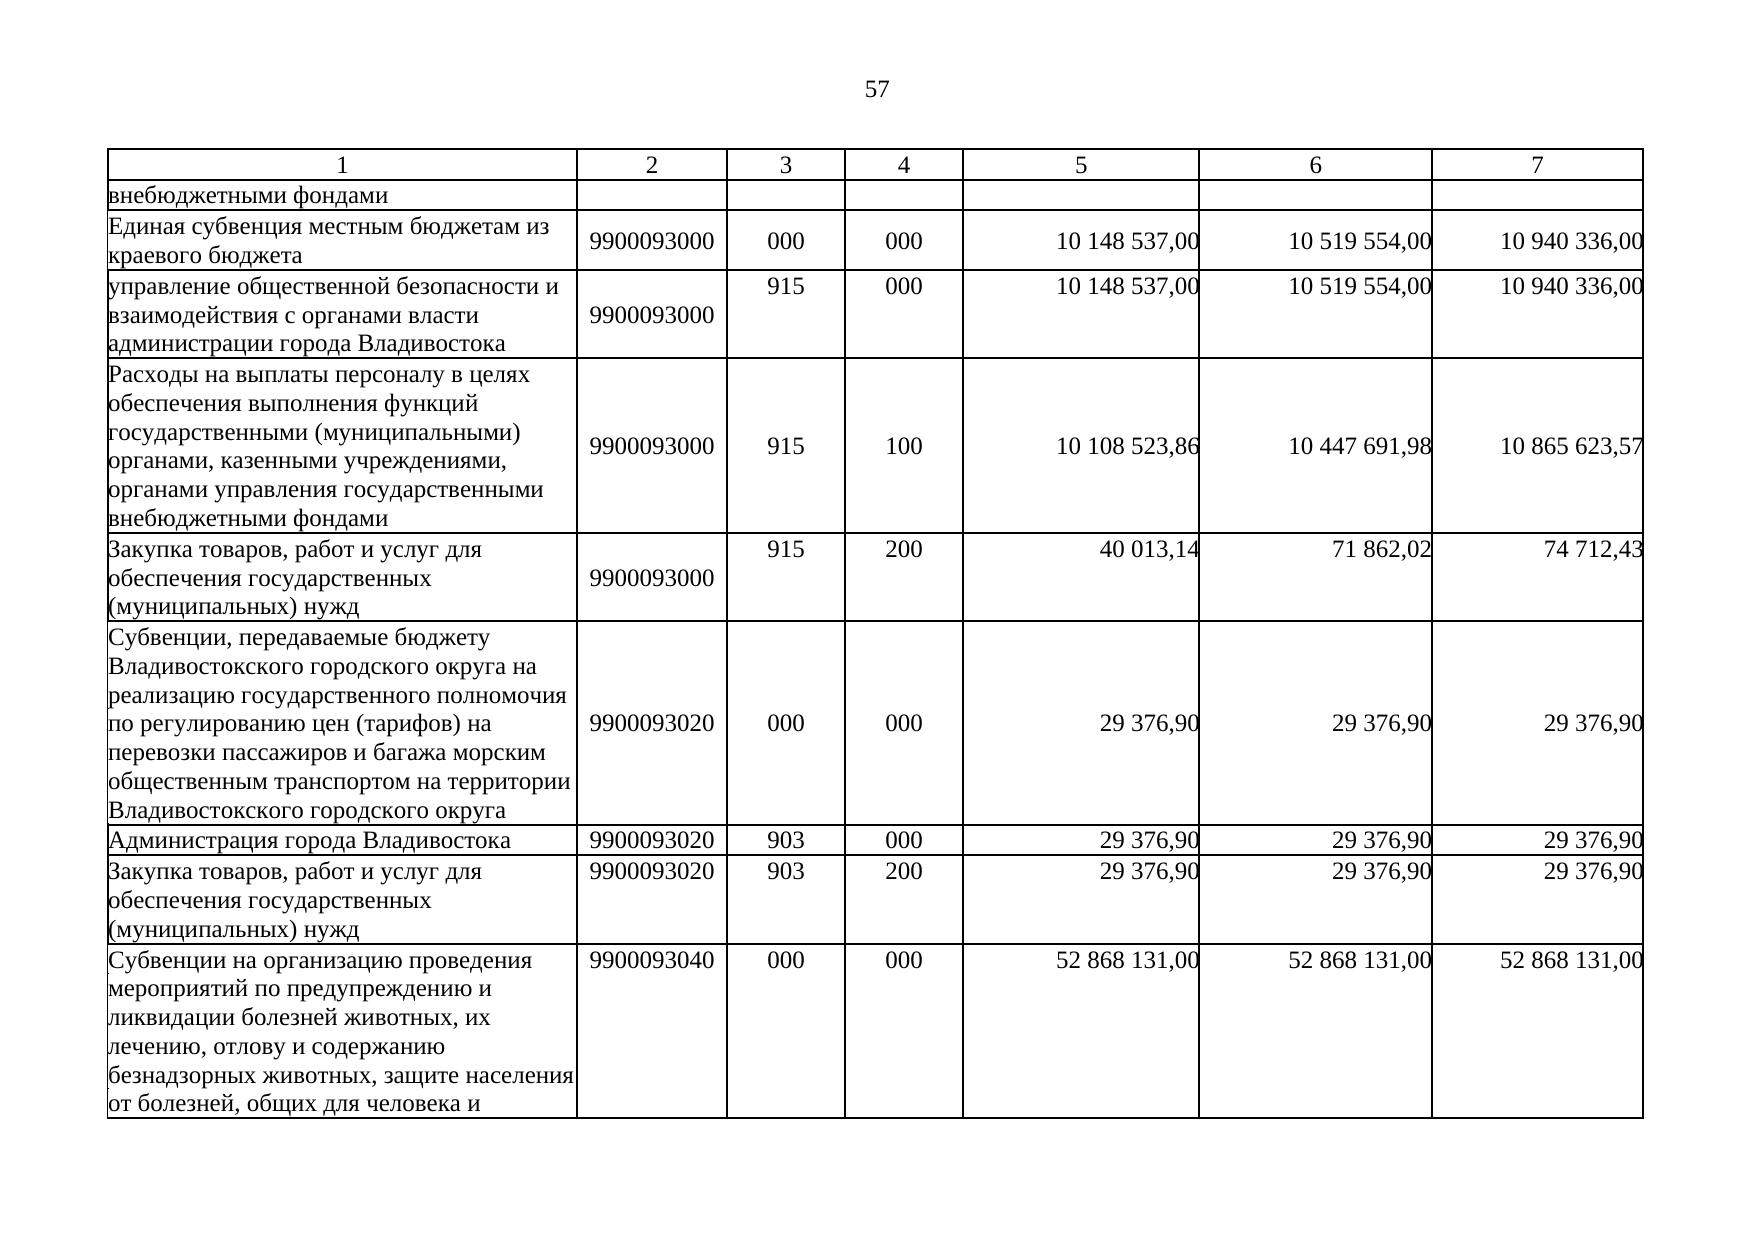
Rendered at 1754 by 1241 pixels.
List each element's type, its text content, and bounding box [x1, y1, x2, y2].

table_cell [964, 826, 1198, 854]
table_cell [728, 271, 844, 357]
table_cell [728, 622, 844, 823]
table_header 4 [846, 150, 962, 178]
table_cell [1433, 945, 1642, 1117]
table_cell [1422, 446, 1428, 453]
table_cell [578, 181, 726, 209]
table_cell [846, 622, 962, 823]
table_header 1 [109, 150, 576, 178]
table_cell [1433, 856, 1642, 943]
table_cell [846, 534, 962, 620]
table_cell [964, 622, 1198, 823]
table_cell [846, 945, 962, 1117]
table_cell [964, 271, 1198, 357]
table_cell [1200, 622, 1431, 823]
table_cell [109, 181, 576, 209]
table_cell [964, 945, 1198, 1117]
table_header 6 [1200, 150, 1431, 178]
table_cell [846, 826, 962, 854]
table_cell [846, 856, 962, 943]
table_header 2 [578, 150, 726, 178]
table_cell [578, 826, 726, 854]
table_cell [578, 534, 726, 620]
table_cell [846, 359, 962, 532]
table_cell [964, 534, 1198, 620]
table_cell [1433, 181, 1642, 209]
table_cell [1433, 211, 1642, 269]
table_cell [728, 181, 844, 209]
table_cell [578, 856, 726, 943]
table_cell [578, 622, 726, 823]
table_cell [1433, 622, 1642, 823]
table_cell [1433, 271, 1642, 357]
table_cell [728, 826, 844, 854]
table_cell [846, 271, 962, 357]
table_header 7 [1433, 150, 1642, 178]
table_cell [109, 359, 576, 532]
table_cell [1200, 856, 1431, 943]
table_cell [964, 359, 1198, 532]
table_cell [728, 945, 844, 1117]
table_header 5 [964, 150, 1198, 178]
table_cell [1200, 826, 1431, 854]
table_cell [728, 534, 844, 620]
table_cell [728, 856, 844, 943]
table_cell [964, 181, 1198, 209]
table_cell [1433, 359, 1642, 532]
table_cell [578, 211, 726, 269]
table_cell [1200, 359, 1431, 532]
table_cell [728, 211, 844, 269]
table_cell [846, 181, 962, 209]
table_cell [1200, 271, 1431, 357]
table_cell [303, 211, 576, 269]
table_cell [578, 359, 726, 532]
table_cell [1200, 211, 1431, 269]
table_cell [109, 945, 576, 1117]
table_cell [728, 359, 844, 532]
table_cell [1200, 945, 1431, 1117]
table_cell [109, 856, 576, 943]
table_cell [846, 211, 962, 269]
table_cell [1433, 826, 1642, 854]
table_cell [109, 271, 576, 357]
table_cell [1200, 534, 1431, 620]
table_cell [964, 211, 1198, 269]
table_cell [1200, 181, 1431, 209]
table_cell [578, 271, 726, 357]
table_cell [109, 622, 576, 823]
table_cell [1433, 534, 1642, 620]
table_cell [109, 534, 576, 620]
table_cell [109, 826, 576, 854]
table_header 3 [728, 150, 844, 178]
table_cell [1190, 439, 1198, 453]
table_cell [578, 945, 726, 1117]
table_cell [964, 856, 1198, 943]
